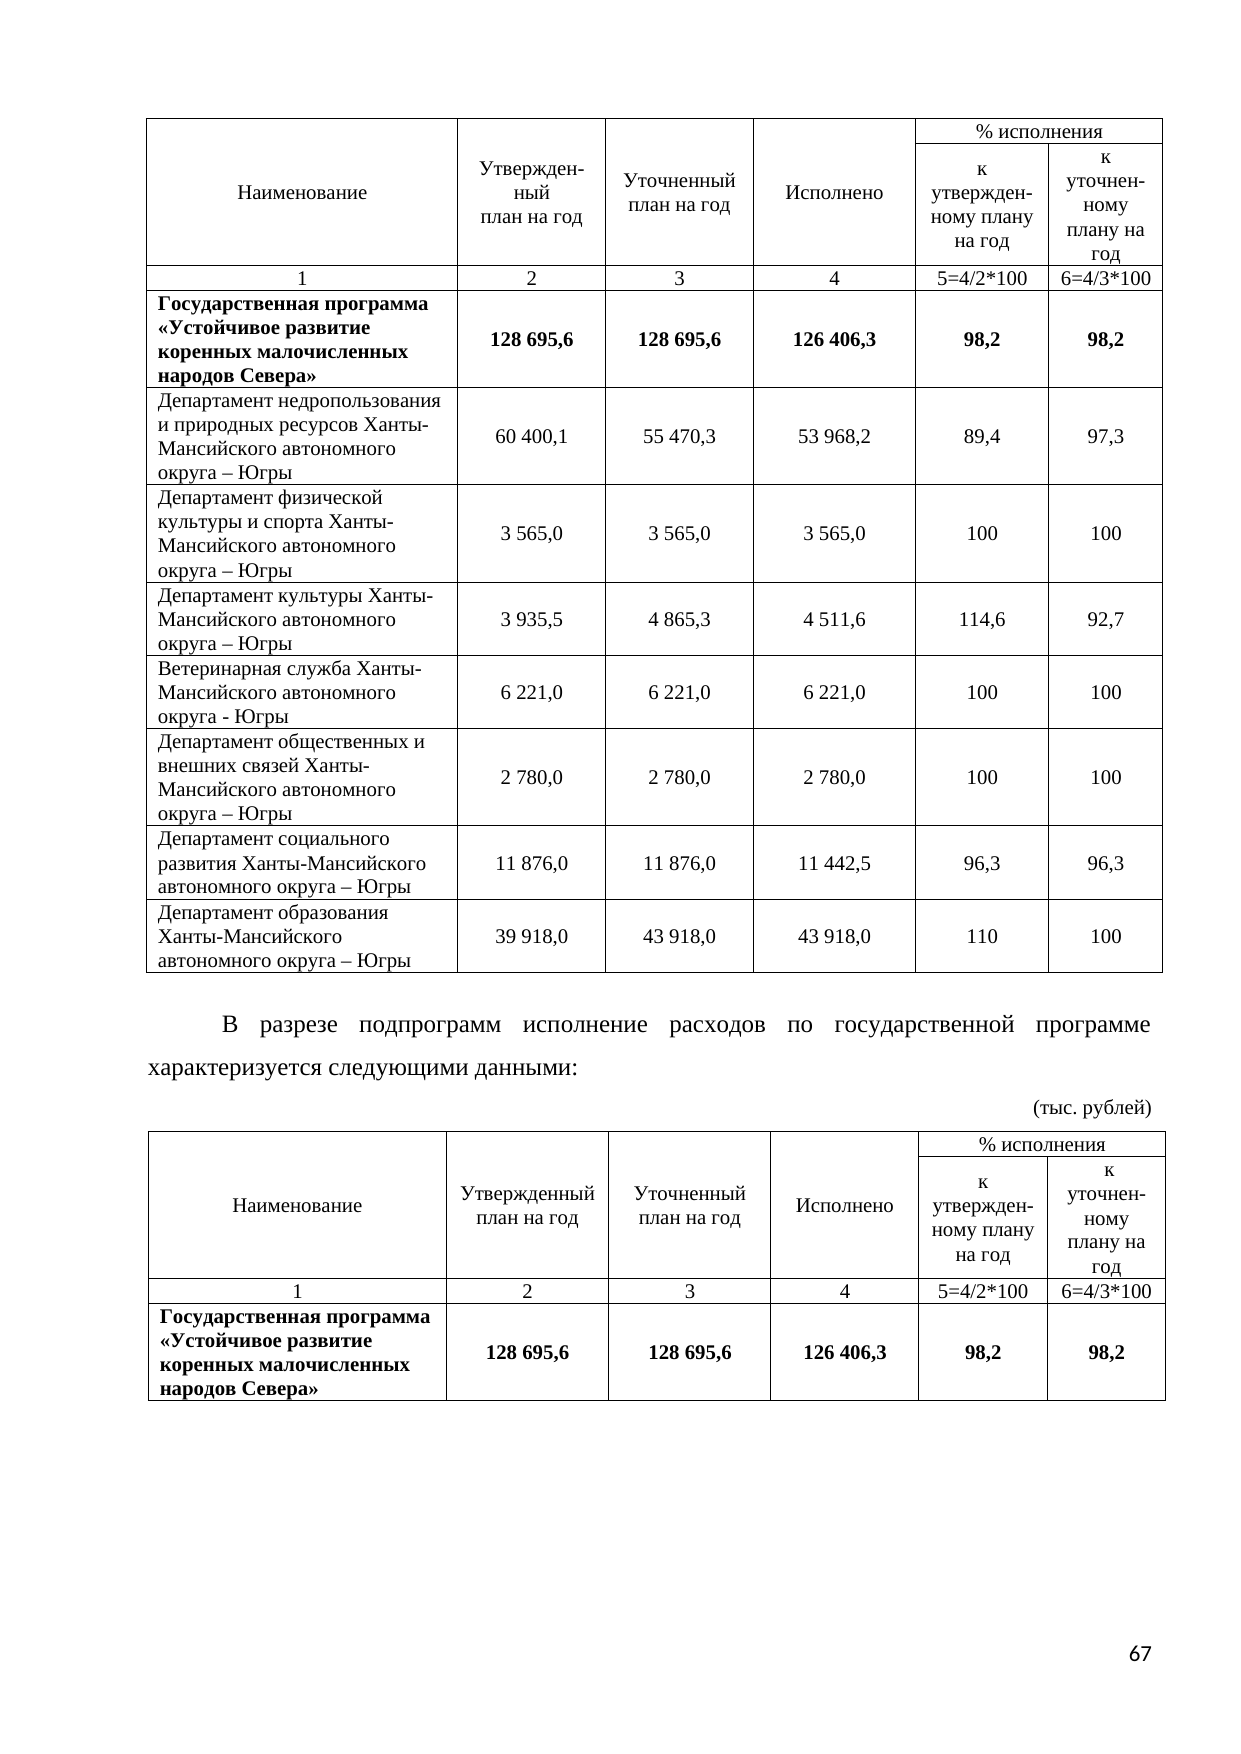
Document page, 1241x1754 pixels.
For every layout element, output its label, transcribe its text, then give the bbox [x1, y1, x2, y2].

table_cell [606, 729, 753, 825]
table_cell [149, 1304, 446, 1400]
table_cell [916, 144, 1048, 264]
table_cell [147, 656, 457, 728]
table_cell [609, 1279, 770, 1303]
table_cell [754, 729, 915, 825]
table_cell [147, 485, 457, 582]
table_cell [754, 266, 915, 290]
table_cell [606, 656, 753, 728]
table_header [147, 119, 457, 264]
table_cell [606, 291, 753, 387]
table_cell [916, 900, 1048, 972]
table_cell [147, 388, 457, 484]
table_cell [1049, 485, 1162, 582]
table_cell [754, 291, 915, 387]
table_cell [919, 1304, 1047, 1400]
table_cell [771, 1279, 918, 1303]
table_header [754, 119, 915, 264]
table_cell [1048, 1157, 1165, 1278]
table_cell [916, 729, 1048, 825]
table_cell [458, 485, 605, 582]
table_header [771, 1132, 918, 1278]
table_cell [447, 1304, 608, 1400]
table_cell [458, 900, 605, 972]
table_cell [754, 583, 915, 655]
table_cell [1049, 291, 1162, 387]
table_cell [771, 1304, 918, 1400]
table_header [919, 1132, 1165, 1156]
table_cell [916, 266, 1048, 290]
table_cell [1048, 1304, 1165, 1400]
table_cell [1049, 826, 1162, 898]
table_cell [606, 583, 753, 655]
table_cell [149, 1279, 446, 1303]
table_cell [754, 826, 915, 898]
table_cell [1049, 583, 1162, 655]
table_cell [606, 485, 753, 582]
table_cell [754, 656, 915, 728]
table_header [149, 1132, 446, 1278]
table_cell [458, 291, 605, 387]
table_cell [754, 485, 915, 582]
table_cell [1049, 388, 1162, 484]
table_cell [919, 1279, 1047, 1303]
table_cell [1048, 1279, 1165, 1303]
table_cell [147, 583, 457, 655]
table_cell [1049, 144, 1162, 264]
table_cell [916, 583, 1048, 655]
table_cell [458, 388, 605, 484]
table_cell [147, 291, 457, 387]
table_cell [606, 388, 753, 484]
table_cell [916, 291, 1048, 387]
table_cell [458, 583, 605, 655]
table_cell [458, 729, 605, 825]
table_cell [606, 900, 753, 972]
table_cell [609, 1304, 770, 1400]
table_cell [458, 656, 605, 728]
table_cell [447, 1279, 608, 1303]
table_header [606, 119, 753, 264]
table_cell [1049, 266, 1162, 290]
text (тыс. рублей) [148, 1095, 1152, 1119]
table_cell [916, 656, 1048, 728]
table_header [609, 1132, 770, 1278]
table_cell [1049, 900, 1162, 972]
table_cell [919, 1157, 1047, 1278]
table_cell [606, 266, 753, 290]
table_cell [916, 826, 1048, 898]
text В разрезе подпрограмм исполнение расходов по государственной программе характеризуется следующими данными: [148, 1009, 1152, 1081]
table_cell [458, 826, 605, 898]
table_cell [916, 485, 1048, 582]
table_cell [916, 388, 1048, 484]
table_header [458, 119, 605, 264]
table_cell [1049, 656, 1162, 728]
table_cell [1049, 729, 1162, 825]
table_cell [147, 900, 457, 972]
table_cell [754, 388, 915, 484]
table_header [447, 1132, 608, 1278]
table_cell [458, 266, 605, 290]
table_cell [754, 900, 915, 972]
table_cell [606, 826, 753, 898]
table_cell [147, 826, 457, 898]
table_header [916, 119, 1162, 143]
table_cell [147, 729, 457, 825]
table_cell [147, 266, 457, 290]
